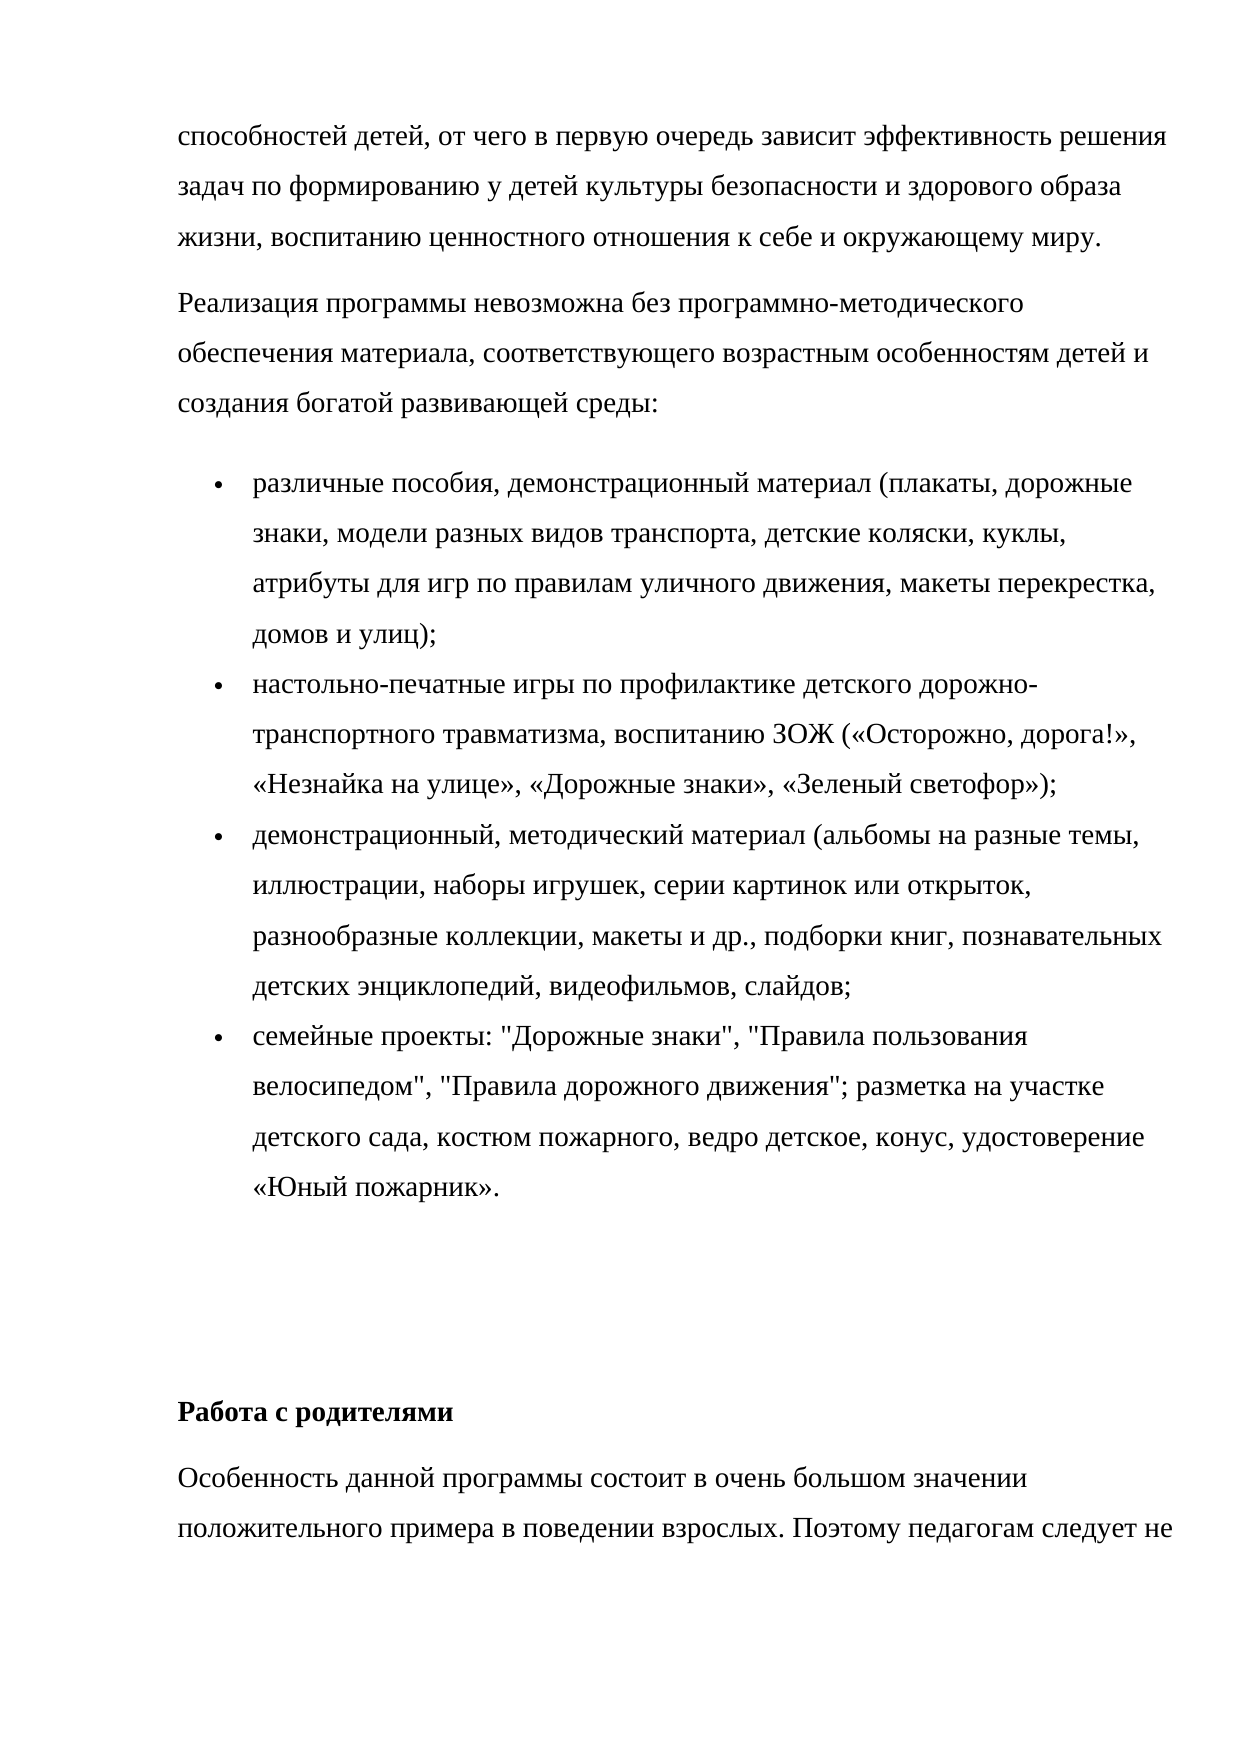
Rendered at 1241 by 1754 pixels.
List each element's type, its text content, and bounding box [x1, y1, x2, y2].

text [177, 118, 1181, 252]
text Реализация программы невозможна без программно-методического обеспечения материала, соответствующего возрастным особенностям детей и создания богатой развивающей среды: [177, 285, 1181, 419]
list различные пособия, демонстрационный материал (плакаты, дорожные знаки, модели разных видов транспорта, детские коляски, куклы, атрибуты для игр по правилам уличного движения, макеты перекрестка, домов и улиц); [215, 465, 1181, 649]
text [177, 1460, 1181, 1544]
text Работа с родителями [177, 1394, 1181, 1428]
list настольно-печатные игры по профилактике детского дорожно-транспортного травматизма, воспитанию ЗОЖ («Осторожно, дорога!», «Незнайка на улице», «Дорожные знаки», «Зеленый светофор»); [215, 666, 1181, 800]
list семейные проекты: "Дорожные знаки", "Правила пользования велосипедом", "Правила дорожного движения"; разметка на участке детского сада, костюм пожарного, ведро детское, конус, удостоверение «Юный пожарник». [215, 1018, 1181, 1203]
list демонстрационный, методический материал (альбомы на разные темы, иллюстрации, наборы игрушек, серии картинок или открыток, разнообразные коллекции, макеты и др., подборки книг, познавательных детских энциклопедий, видеофильмов, слайдов; [215, 817, 1181, 1001]
